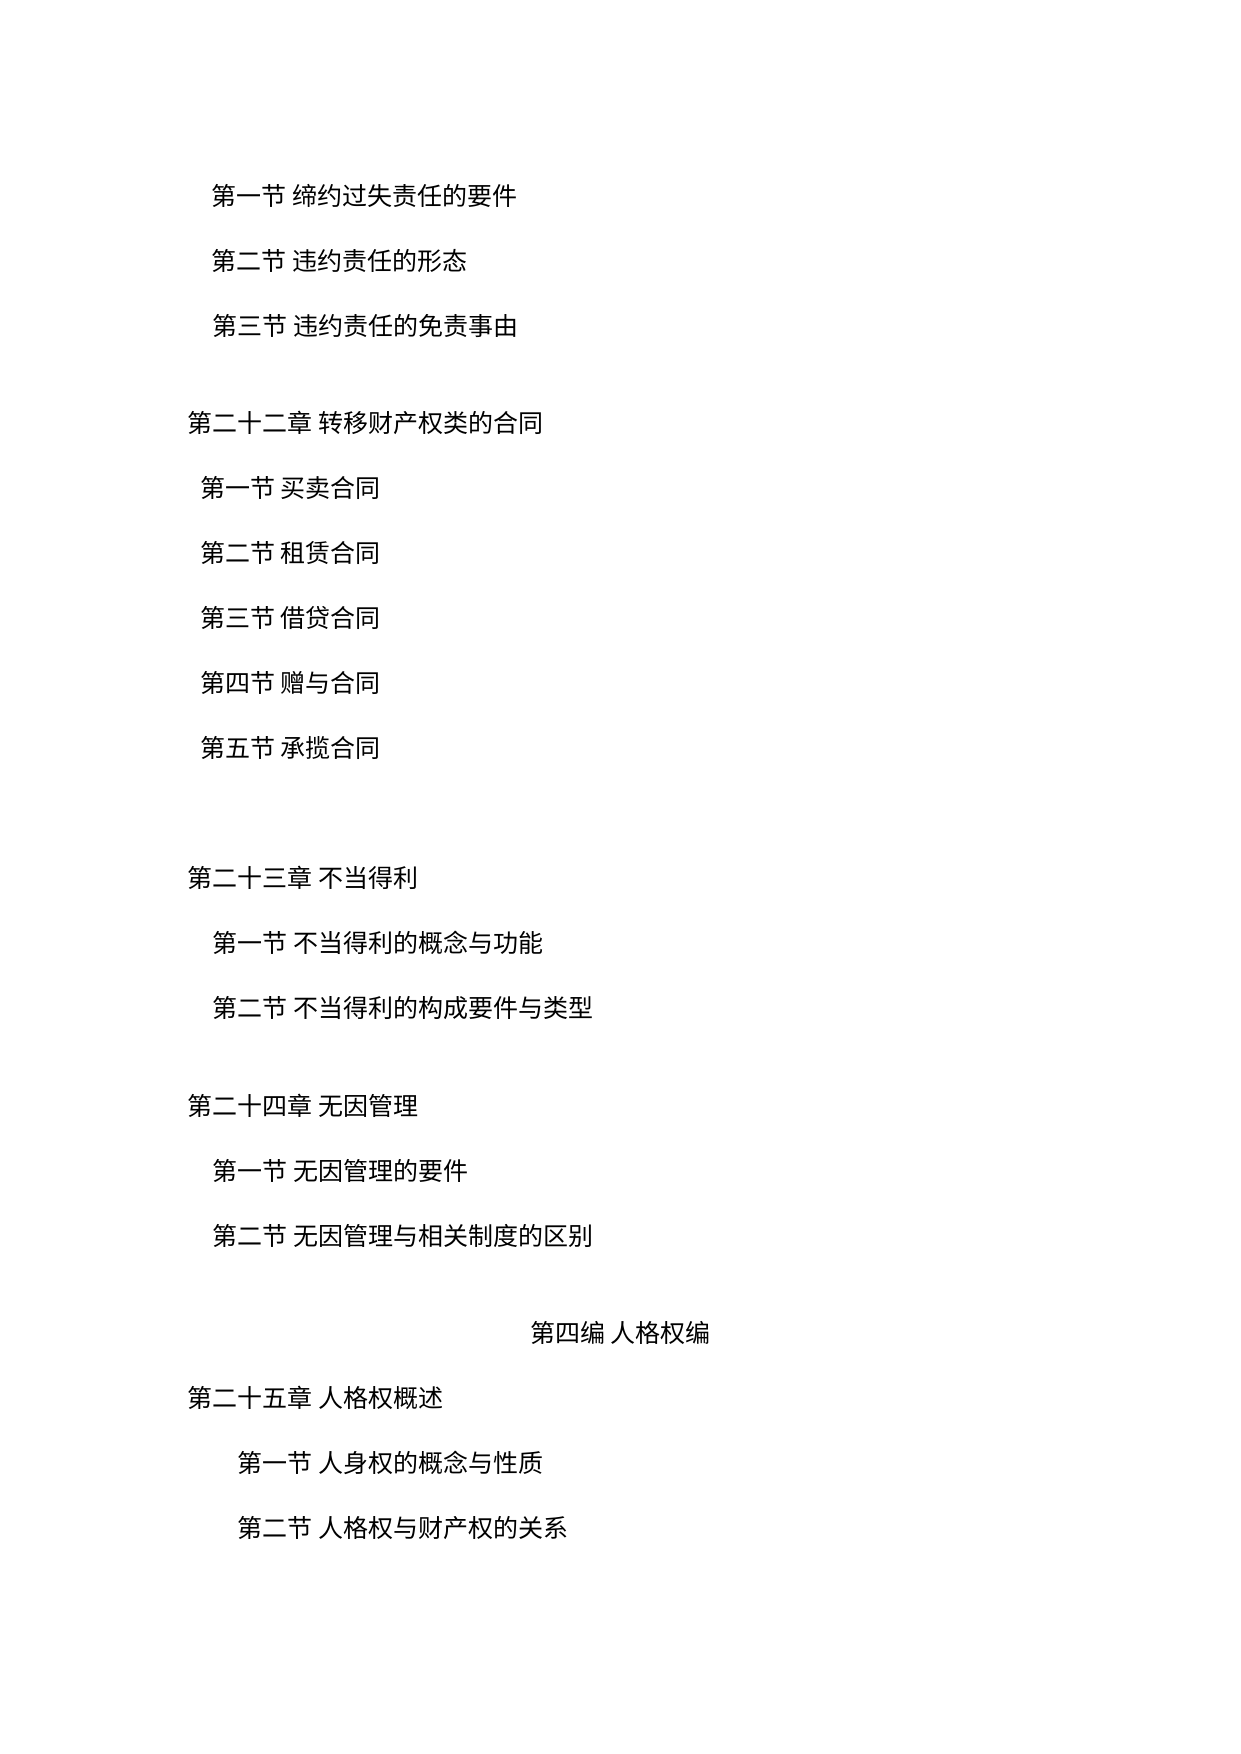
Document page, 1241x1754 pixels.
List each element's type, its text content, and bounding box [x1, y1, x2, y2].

text 第二节 违约责任的形态 [199, 227, 1053, 292]
text 第二节 租赁合同 [187, 519, 1053, 584]
text 第二节 无因管理与相关制度的区别 [187, 1202, 1053, 1267]
text 第二十五章 人格权概述 [187, 1364, 1053, 1429]
text 第二节 人格权与财产权的关系 [187, 1494, 1053, 1559]
text 第一节 人身权的概念与性质 [187, 1429, 1053, 1494]
text 第二节 不当得利的构成要件与类型 [187, 974, 1053, 1039]
text 第三节 借贷合同 [187, 584, 1053, 649]
text 第五节 承揽合同 [187, 714, 1053, 779]
text 第一节 买卖合同 [187, 454, 1053, 519]
text 第四编 人格权编 [187, 1299, 1053, 1364]
text 第一节 无因管理的要件 [187, 1137, 1053, 1202]
text 第二十二章 转移财产权类的合同 [187, 389, 1053, 454]
text 第二十三章 不当得利 [187, 844, 1053, 909]
text 第一节 不当得利的概念与功能 [187, 909, 1053, 974]
text 第二十四章 无因管理 [187, 1072, 1053, 1137]
text 第一节 缔约过失责任的要件 [199, 162, 1053, 227]
text 第四节 赠与合同 [187, 649, 1053, 714]
text 第三节 违约责任的免责事由 [187, 292, 1053, 357]
